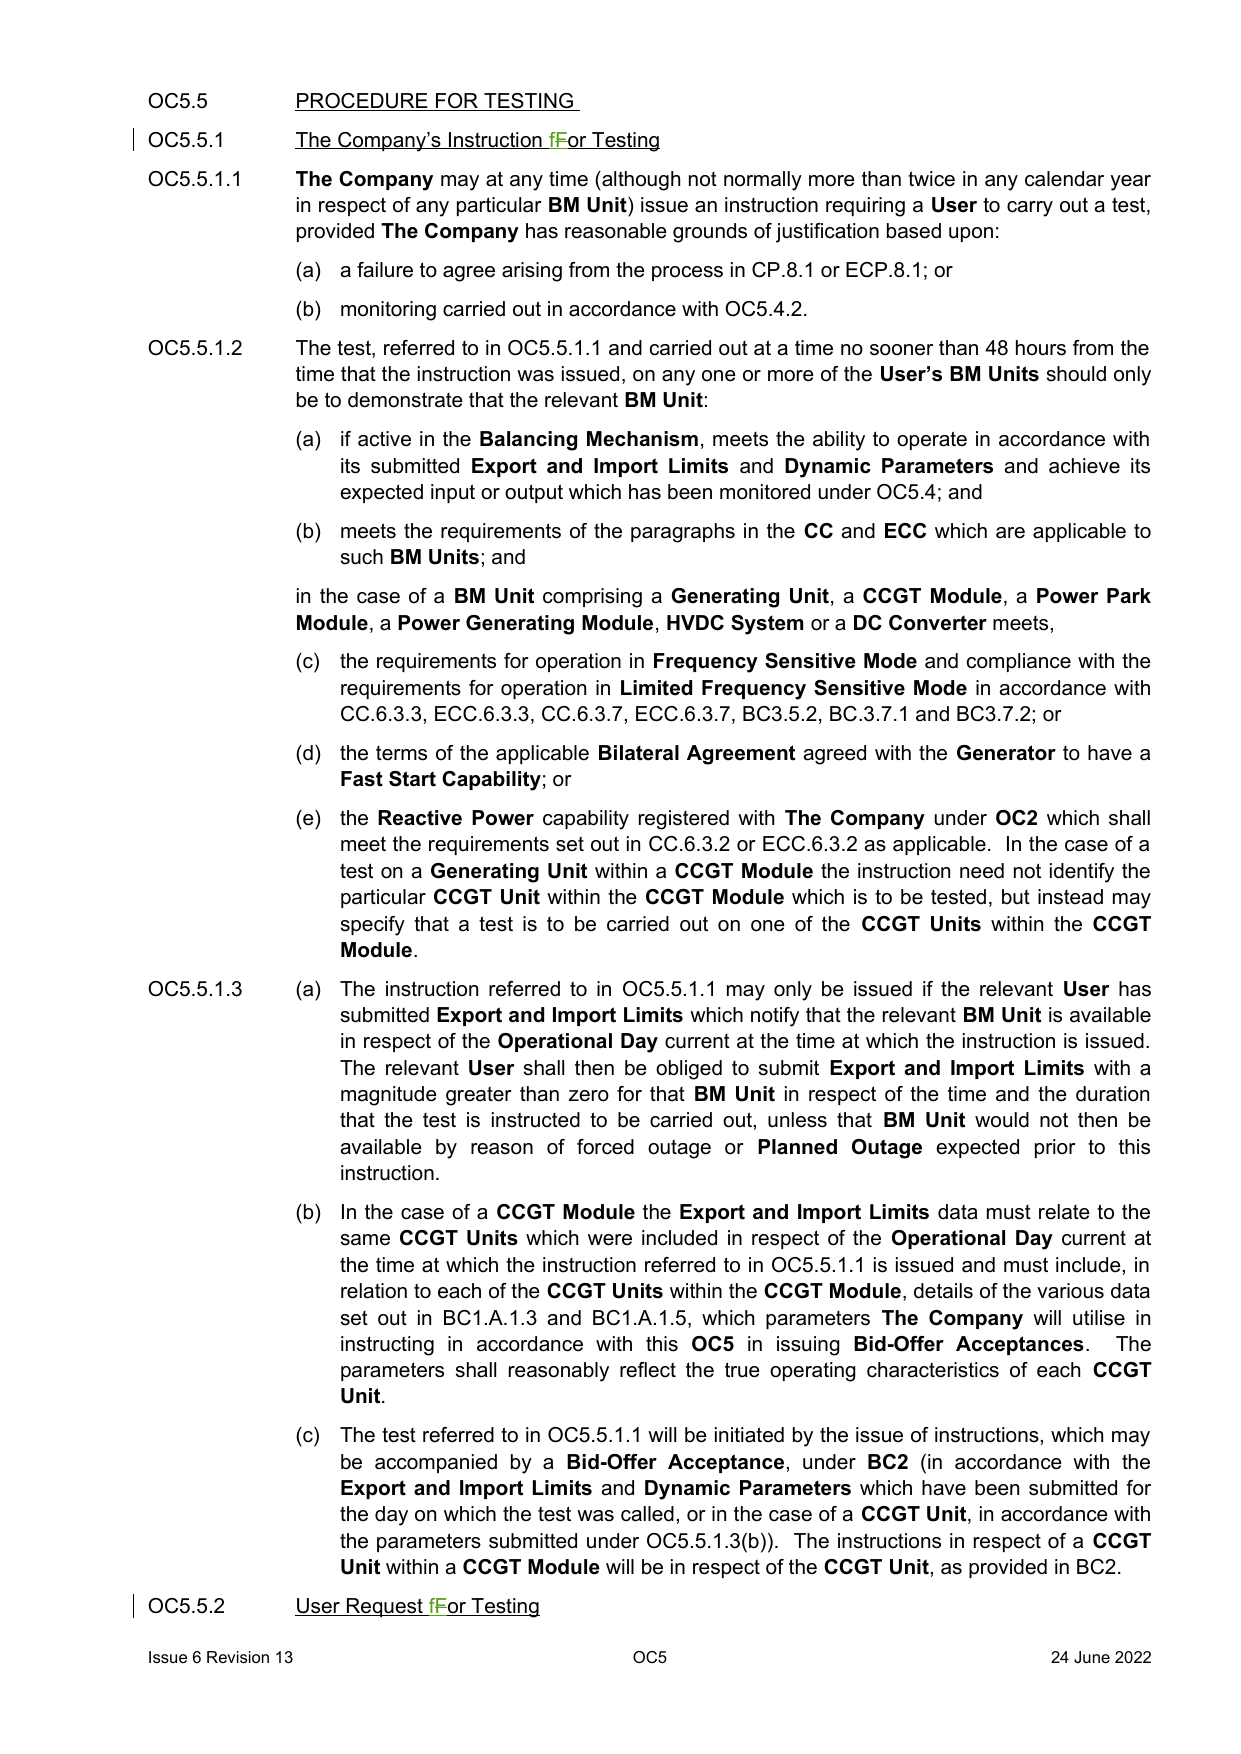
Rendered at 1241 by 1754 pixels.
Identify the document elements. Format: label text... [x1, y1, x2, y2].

text OC5.5.1.2 The test, referred to in OC5.5.1.1 and carried out at a time no sooner than 48 hours from the time that the instruction was issued, on any one or more of the User’s BM Units should only be to demonstrate that the relevant BM Unit: [148, 336, 1152, 412]
text OC5.5.1 The Company’s Instruction or Testing [148, 127, 1152, 151]
text (a) if active in the Balancing Mechanism, meets the ability to operate in accordance with its submitted Export and Import Limits and Dynamic Parameters and achieve its expected input or output which has been monitored under OC5.4; and [295, 427, 1152, 504]
text (e) the Reactive Power capability registered with The Company under OC2 which shall meet the requirements set out in CC.6.3.2 or ECC.6.3.2 as applicable. In the case of a test on a Generating Unit within a CCGT Module the instruction need not identify the particular CCGT Unit within the CCGT Module which is to be tested, but instead may specify that a test is to be carried out on one of the CCGT Units within the CCGT Module. [295, 806, 1152, 962]
text (b) meets the requirements of the paragraphs in the CC and ECC which are applicable to such BM Units; and [295, 519, 1152, 569]
text (b) monitoring carried out in accordance with OC5.4.2. [295, 297, 1152, 321]
text (c) the requirements for operation in Frequency Sensitive Mode and compliance with the requirements for operation in Limited Frequency Sensitive Mode in accordance with CC.6.3.3, ECC.6.3.3, CC.6.3.7, ECC.6.3.7, BC3.5.2, BC.3.7.1 and BC3.7.2; or [295, 649, 1152, 726]
text (b) In the case of a CCGT Module the Export and Import Limits data must relate to the same CCGT Units which were included in respect of the Operational Day current at the time at which the instruction referred to in OC5.5.1.1 is issued and must include, in relation to each of the CCGT Units within the CCGT Module, details of the various data set out in BC1.A.1.3 and BC1.A.1.5, which parameters The Company will utilise in instructing in accordance with this OC5 in issuing Bid-Offer Acceptances. The parameters shall reasonably reflect the true operating characteristics of each CCGT Unit. [295, 1200, 1152, 1408]
text (d) the terms of the applicable Bilateral Agreement agreed with the Generator to have a Fast Start Capability; or [295, 741, 1152, 791]
text (c) The test referred to in OC5.5.1.1 will be initiated by the issue of instructions, which may be accompanied by a Bid-Offer Acceptance, under BC2 (in accordance with the Export and Import Limits and Dynamic Parameters which have been submitted for the day on which the test was called, or in the case of a CCGT Unit, in accordance with the parameters submitted under OC5.5.1.3(b)). The instructions in respect of a CCGT Unit within a CCGT Module will be in respect of the CCGT Unit, as provided in BC2. [295, 1423, 1152, 1579]
text OC5.5.1.1 The Company may at any time (although not normally more than twice in any calendar year in respect of any particular BM Unit) issue an instruction requiring a User to carry out a test, provided The Company has reasonable grounds of justification based upon: [148, 166, 1152, 243]
text OC5.5.2 User Request or Testing [148, 1594, 1152, 1618]
text in the case of a BM Unit comprising a Generating Unit, a CCGT Module, a Power Park Module, a Power Generating Module, HVDC System or a DC Converter meets, [148, 584, 1152, 634]
text OC5.5.1.3 (a) The instruction referred to in OC5.5.1.1 may only be issued if the relevant User has submitted Export and Import Limits which notify that the relevant BM Unit is available in respect of the Operational Day current at the time at which the instruction is issued. The relevant User shall then be obliged to submit Export and Import Limits with a magnitude greater than zero for that BM Unit in respect of the time and the duration that the test is instructed to be carried out, unless that BM Unit would not then be available by reason of forced outage or Planned Outage expected prior to this instruction. [148, 977, 1152, 1185]
text (a) a failure to agree arising from the process in CP.8.1 or ECP.8.1; or [295, 258, 1152, 282]
text OC5.5 PROCEDURE FOR TESTING [148, 89, 1152, 113]
